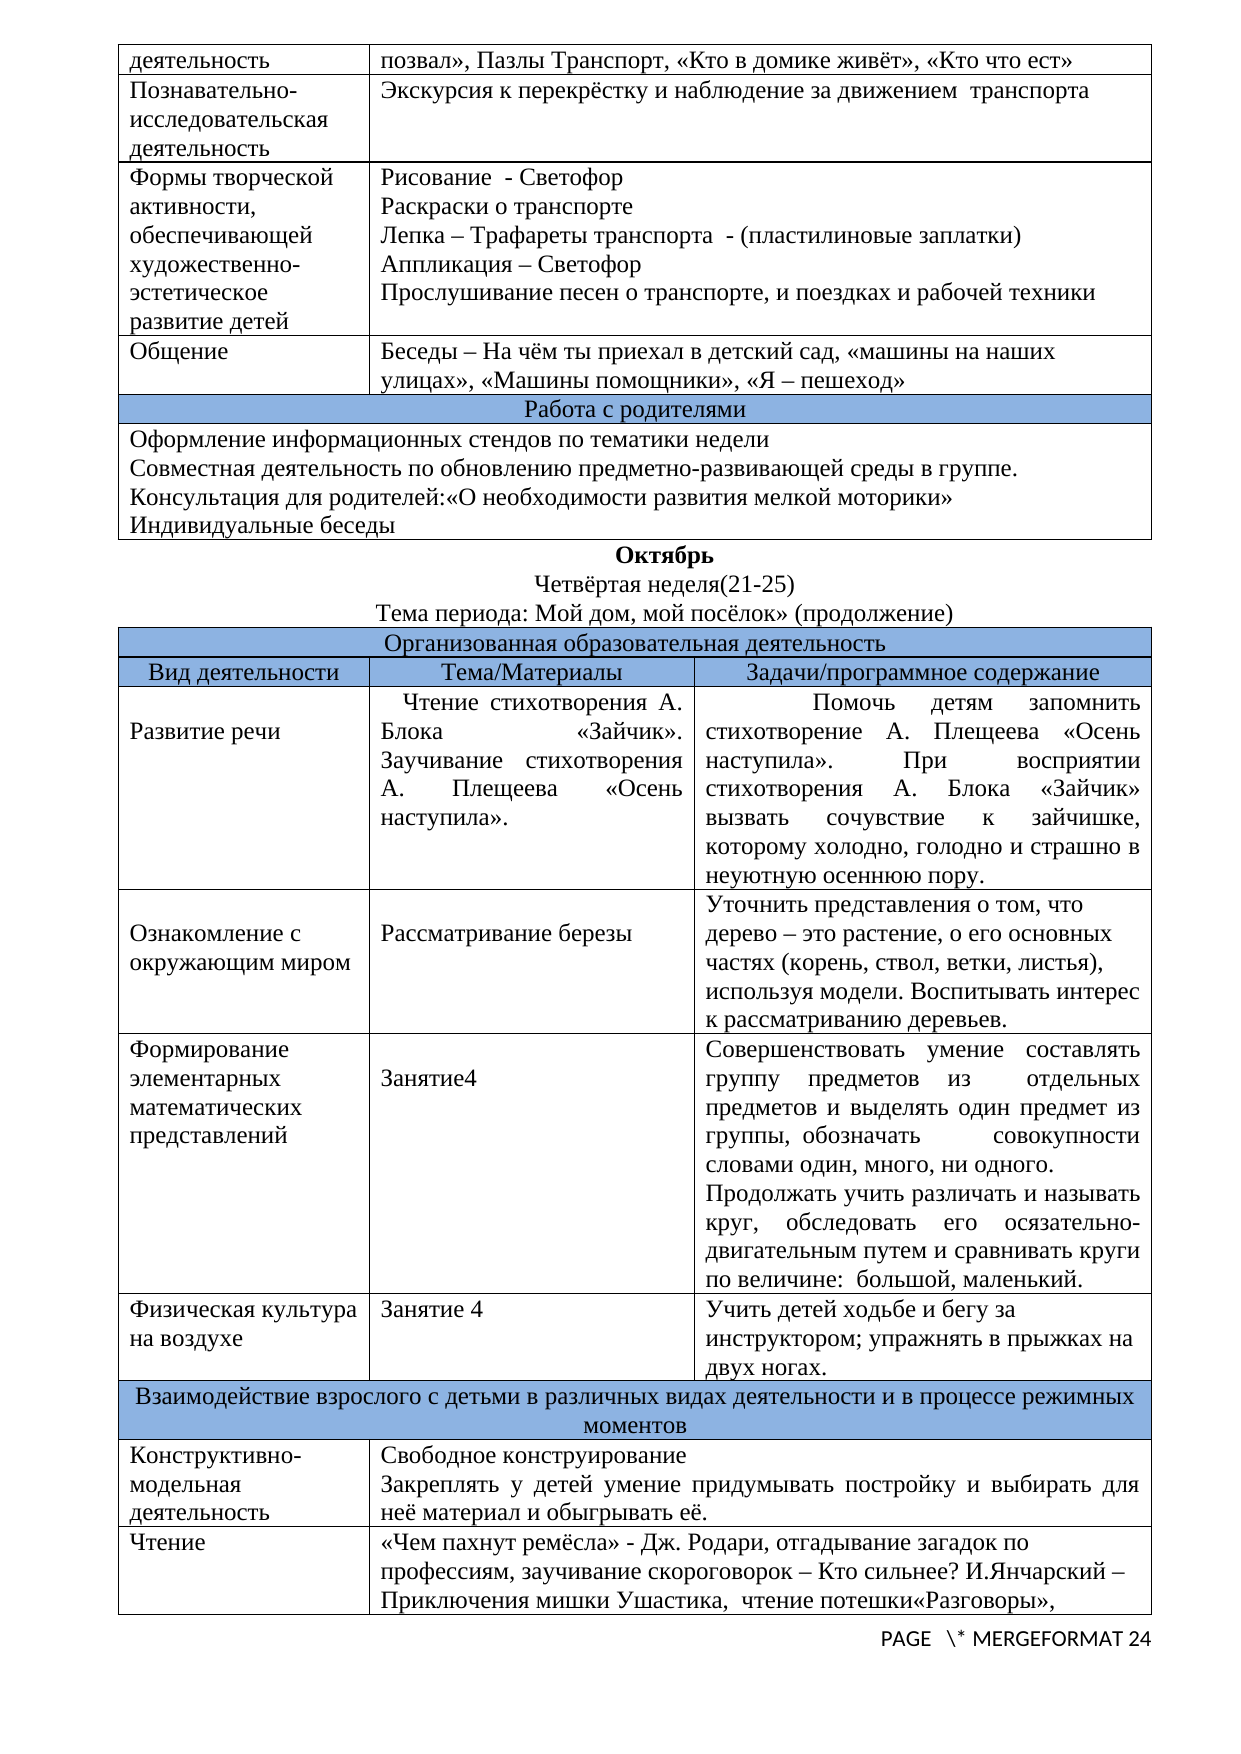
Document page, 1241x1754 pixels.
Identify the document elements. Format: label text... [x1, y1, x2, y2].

table_cell Рассматривание березы [370, 890, 694, 1033]
table_cell Рисование - Светофор Раскраски о транспорте Лепка – Трафареты транспорта - (пластилиновые заплатки) Аппликация – Светофор Прослушивание песен о транспорте, и поездках и рабочей техники [370, 163, 1151, 335]
table_cell Чтение [119, 1527, 369, 1613]
table_cell Формы творческой активности, обеспечивающей художественно-эстетическое развитие детей [119, 163, 369, 335]
text Октябрь [177, 540, 1152, 569]
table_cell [119, 45, 369, 74]
table_cell Взаимодействие взрослого с детьми в различных видах деятельности и в процессе режимных моментов [119, 1381, 1151, 1439]
table_cell Развитие речи [119, 687, 369, 888]
table_cell Физическая культура на воздухе [119, 1294, 369, 1380]
table_cell Уточнить представления о том, что дерево – это растение, о его основных частях (корень, ствол, ветки, листья), используя модели. Воспитывать интерес к рассматриванию деревьев. [695, 890, 1151, 1033]
table_cell Занятие4 [370, 1034, 694, 1293]
table_cell Беседы – На чём ты приехал в детский сад, «машины на наших улицах», «Машины помощники», «Я – пешеход» [370, 336, 1151, 393]
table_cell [370, 1527, 1151, 1613]
table_cell Помочь детям запомнить стихотворение А. Плещеева «Осень наступила». При восприятии стихотворения А. Блока «Зайчик» вызвать сочувствие к зайчишке, которому холодно, голодно и страшно в неуютную осеннюю пору. [695, 687, 1151, 888]
table_cell Чтение стихотворения А. Блока «Зайчик». Заучивание стихотворения А. Плещеева «Осень наступила». [370, 687, 694, 888]
table_cell Конструктивно-модельная деятельность [119, 1440, 369, 1526]
table_cell Ознакомление с окружающим миром [119, 890, 369, 1033]
table_cell Занятие 4 [370, 1294, 694, 1380]
text Тема периода: Мой дом, мой посёлок» (продолжение) [177, 598, 1152, 627]
table_cell Совершенствовать умение составлять группу предметов из отдельных предметов и выделять один предмет из группы, обозначать совокупности словами один, много, ни одного. Продолжать учить различать и называть круг, обследовать его осязательно-двигательным путем и сравнивать круги по величине: большой, маленький. [695, 1034, 1151, 1293]
table_cell Работа с родителями [119, 395, 1151, 423]
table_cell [370, 45, 1151, 74]
table_cell Тема/Материалы [370, 658, 694, 686]
table_cell Оформление информационных стендов по тематики недели Совместная деятельность по обновлению предметно-развивающей среды в группе. Консультация для родителей:«О необходимости развития мелкой моторики» Индивидуальные беседы [119, 424, 1151, 539]
table_cell Формирование элементарных математических представлений [119, 1034, 369, 1293]
text Четвёртая неделя(21-25) [177, 569, 1152, 598]
table_cell Общение [119, 336, 369, 393]
table_cell Задачи/программное содержание [695, 658, 1151, 686]
table_cell Познавательно- исследовательская деятельность [119, 75, 369, 161]
table_cell Вид деятельности [119, 658, 369, 686]
table_cell Учить детей ходьбе и бегу за инструктором; упражнять в прыжках на двух ногах. [695, 1294, 1151, 1380]
table_header Организованная образовательная деятельность [119, 628, 1151, 656]
table_cell Свободное конструирование Закреплять у детей умение придумывать постройку и выбирать для неё материал и обыгрывать её. [370, 1440, 1151, 1526]
table_cell Экскурсия к перекрёстку и наблюдение за движением транспорта [370, 75, 1151, 161]
